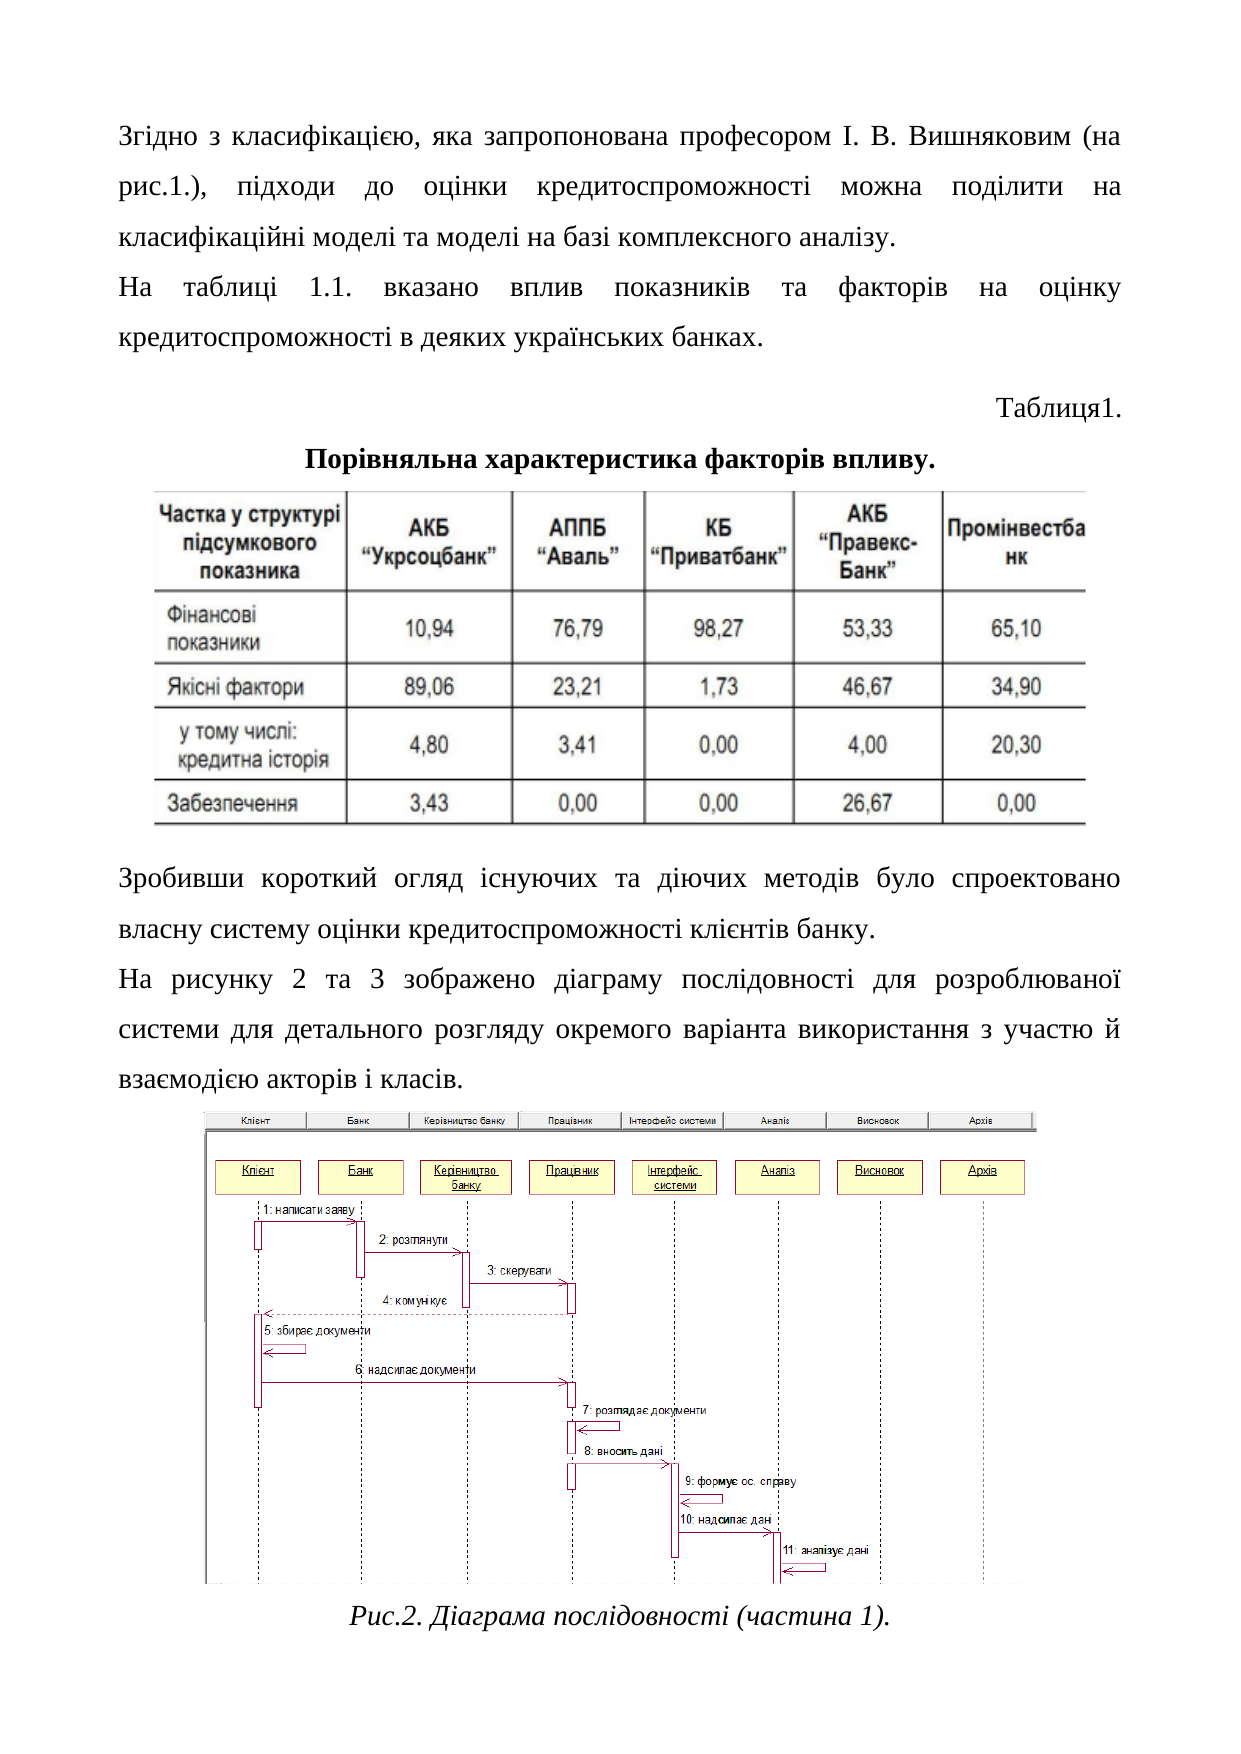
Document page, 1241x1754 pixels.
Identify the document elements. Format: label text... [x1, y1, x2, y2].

text Порівняльна характеристика факторів впливу. [118, 441, 1122, 474]
picture [203, 1111, 1037, 1584]
text Рис.2. Діаграма послідовності (частина 1). [118, 1598, 1122, 1631]
text Зробивши короткий огляд існуючих та діючих методів було спроектовано власну систему оцінки кредитоспроможності клієнтів банку. [118, 860, 1122, 944]
picture [154, 491, 1086, 826]
text Таблиця1. [118, 391, 1122, 424]
text На рисунку 2 та 3 зображено діаграму послідовності для розроблюваної системи для детального розгляду окремого варіанта використання з участю й взаємодією акторів і класів. [118, 961, 1122, 1095]
text На таблиці 1.1. вказано вплив показників та факторів на оцінку кредитоспроможності в деяких українських банках. [118, 269, 1122, 353]
text Згідно з класифікацією, яка запропонована професором І. В. Вишняковим (на рис.1.), підходи до оцінки кредитоспроможності можна поділити на класифікаційні моделі та моделі на базі комплексного аналізу. [118, 118, 1122, 252]
